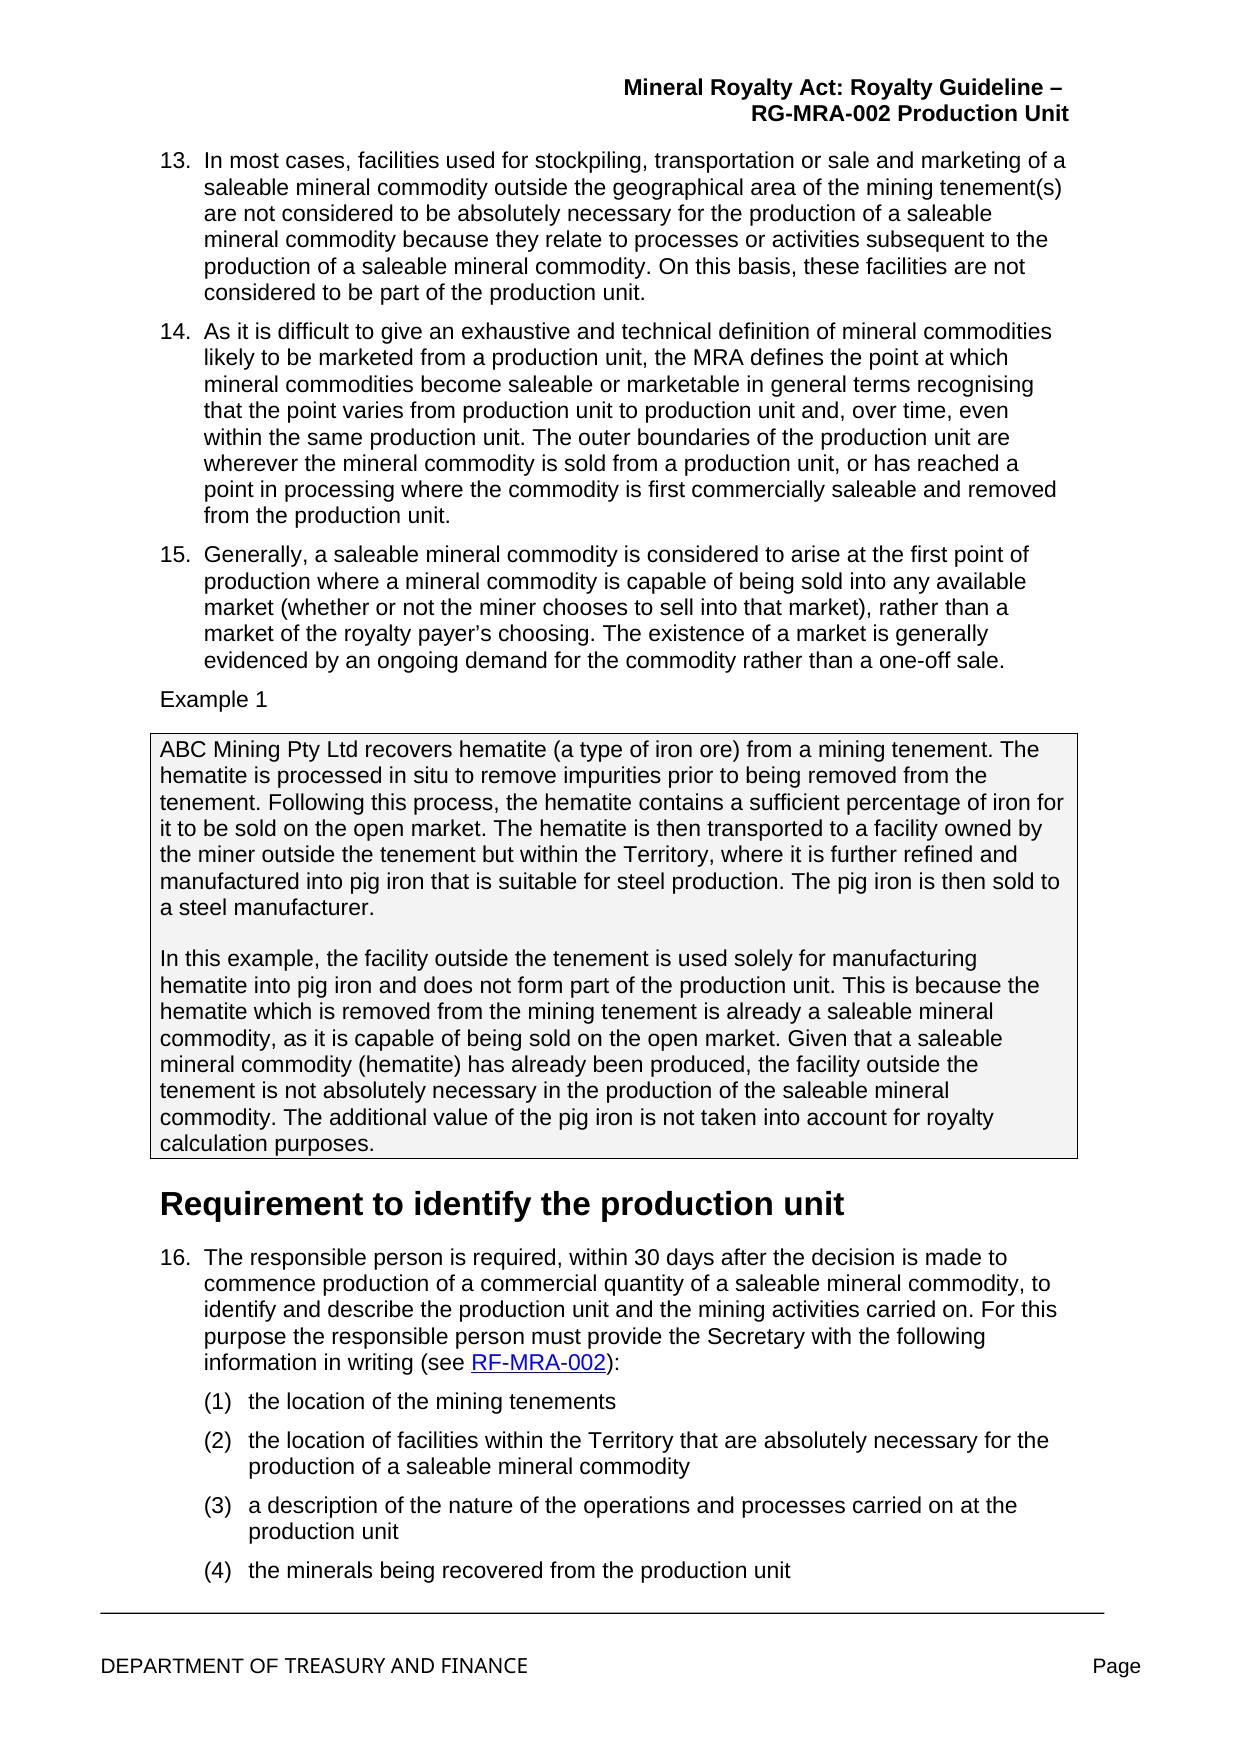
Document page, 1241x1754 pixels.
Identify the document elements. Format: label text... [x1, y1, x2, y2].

list the location of facilities within the Territory that are absolutely necessary for the production of a saleable mineral commodity [204, 1427, 1069, 1479]
text In this example, the facility outside the tenement is used solely for manufacturing hematite into pig iron and does not form part of the production unit. This is because the hematite which is removed from the mining tenement is already a saleable mineral commodity, as it is capable of being sold on the open market. Given that a saleable mineral commodity (hematite) has already been produced, the facility outside the tenement is not absolutely necessary in the production of the saleable mineral commodity. The additional value of the pig iron is not taken into account for royalty calculation purposes. [151, 942, 1077, 1158]
list the location of the mining tenements [204, 1388, 1069, 1414]
list a description of the nature of the operations and processes carried on at the production unit [204, 1492, 1069, 1545]
list In most cases, facilities used for stockpiling, transportation or sale and marketing of a saleable mineral commodity outside the geographical area of the mining tenement(s) are not considered to be absolutely necessary for the production of a saleable mineral commodity because they relate to processes or activities subsequent to the production of a saleable mineral commodity. On this basis, these facilities are not considered to be part of the production unit. [159, 147, 1069, 306]
list the minerals being recovered from the production unit [204, 1557, 1069, 1583]
list As it is difficult to give an exhaustive and technical definition of mineral commodities likely to be marketed from a production unit, the MRA defines the point at which mineral commodities become saleable or marketable in general terms recognising that the point varies from production unit to production unit and, over time, even within the same production unit. The outer boundaries of the production unit are wherever the mineral commodity is sold from a production unit, or has reached a point in processing where the commodity is first commercially saleable and removed from the production unit. [159, 318, 1069, 529]
text ABC Mining Pty Ltd recovers hematite (a type of iron ore) from a mining tenement. The hematite is processed in situ to remove impurities prior to being removed from the tenement. Following this process, the hematite contains a sufficient percentage of iron for it to be sold on the open market. The hematite is then transported to a facility owned by the miner outside the tenement but within the Territory, where it is further refined and manufactured into pig iron that is suitable for steel production. The pig iron is then sold to a steel manufacturer. [151, 734, 1077, 920]
list The responsible person is required, within 30 days after the decision is made to commence production of a commercial quantity of a saleable mineral commodity, to identify and describe the production unit and the mining activities carried on. For this purpose the responsible person must provide the Secretary with the following information in writing (see RF-MRA-002): [159, 1244, 1069, 1375]
list Generally, a saleable mineral commodity is considered to arise at the first point of production where a mineral commodity is capable of being sold into any available market (whether or not the miner chooses to sell into that market), rather than a market of the royalty payer’s choosing. The existence of a market is generally evidenced by an ongoing demand for the commodity rather than a one-off sale. [159, 541, 1069, 673]
subtitle Requirement to identify the production unit [159, 1184, 1069, 1223]
text Example 1 [159, 686, 1069, 712]
